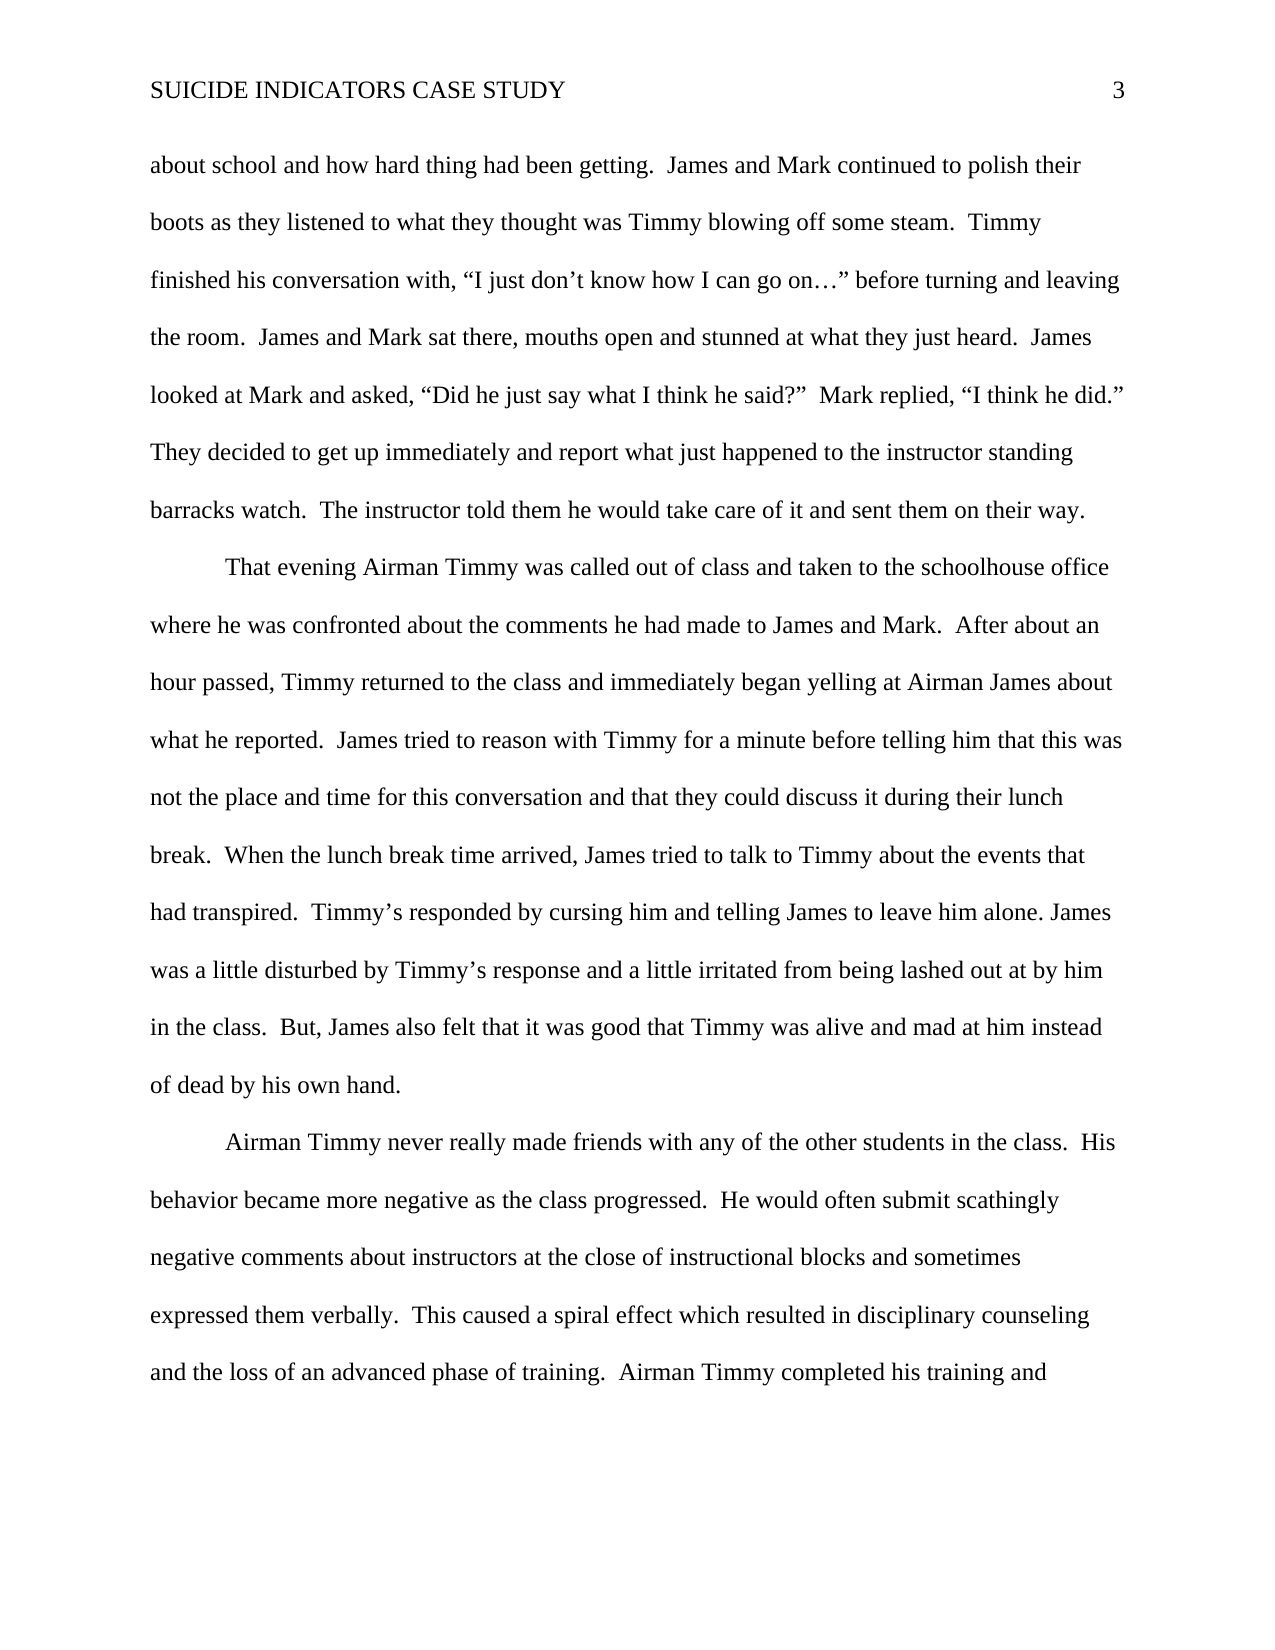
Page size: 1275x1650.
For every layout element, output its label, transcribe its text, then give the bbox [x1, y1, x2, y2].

text That evening Airman Timmy was called out of class and taken to the schoolhouse office where he was confronted about the comments he had made to James and Mark. After about an hour passed, Timmy returned to the class and immediately began yelling at Airman James about what he reported. James tried to reason with Timmy for a minute before telling him that this was not the place and time for this conversation and that they could discuss it during their lunch break. When the lunch break time arrived, James tried to talk to Timmy about the events that had transpired. Timmy’s responded by cursing him and telling James to leave him alone. James was a little disturbed by Timmy’s response and a little irritated from being lashed out at by him in the class. But, James also felt that it was good that Timmy was alive and mad at him instead of dead by his own hand. [150, 552, 1125, 1099]
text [150, 1127, 1125, 1386]
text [150, 150, 1125, 524]
